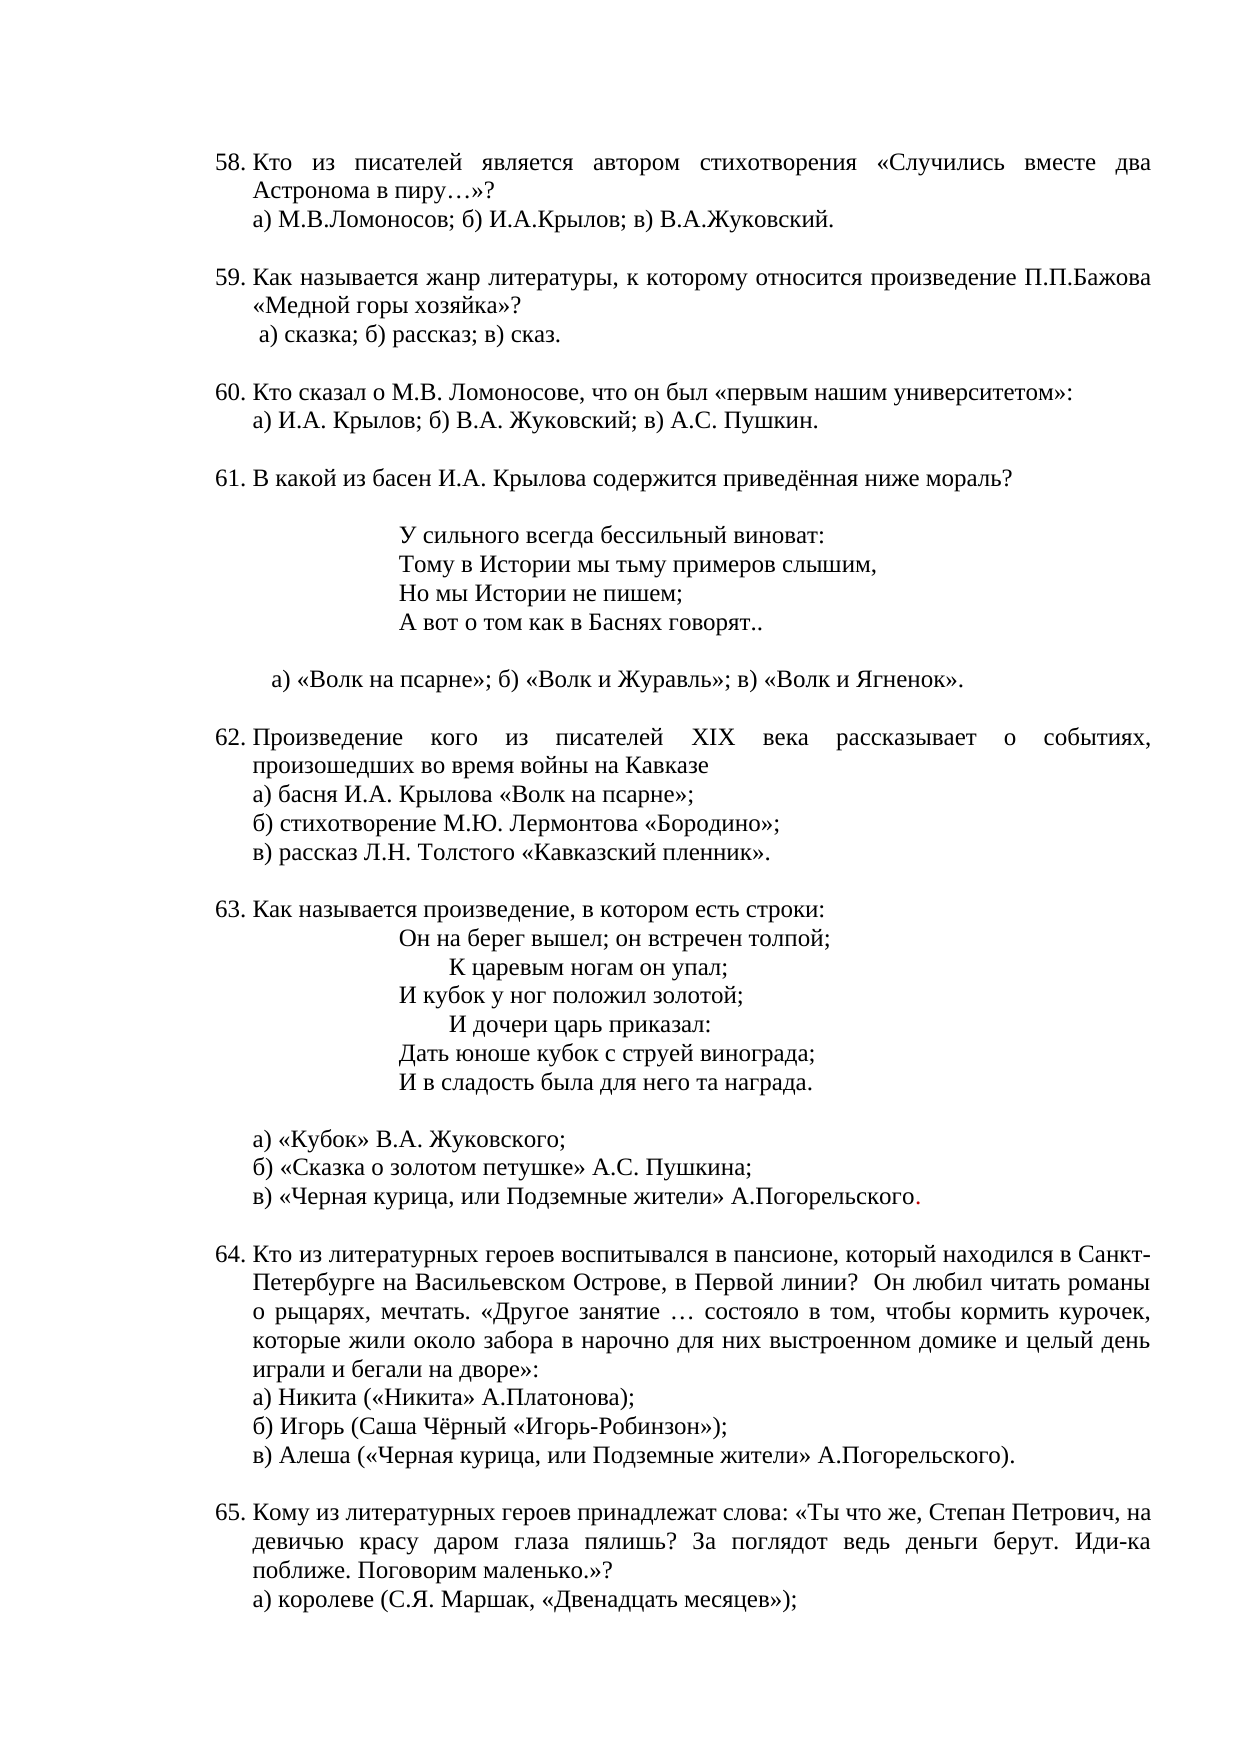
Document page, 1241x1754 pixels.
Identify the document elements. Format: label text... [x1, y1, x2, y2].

text У сильного всегда бессильный виноват: Тому в Истории мы тьму примеров слышим, Но мы Истории не пишем; А вот о том как в Баснях говорят.. [399, 521, 1152, 636]
list В какой из басен И.А. Крылова содержится приведённая ниже мораль? [215, 463, 1152, 492]
text а) сказка; б) рассказ; в) сказ. [252, 319, 1152, 348]
text а) «Кубок» В.А. Жуковского; [252, 1124, 1152, 1152]
text б) «Сказка о золотом петушке» А.С. Пушкина; [252, 1152, 1152, 1181]
text а) М.В.Ломоносов; б) И.А.Крылов; в) В.А.Жуковский. [252, 204, 1152, 233]
text а) басня И.А. Крылова «Волк на псарне»; [252, 779, 1152, 808]
list Как называется жанр литературы, к которому относится произведение П.П.Бажова «Медной горы хозяйка»? [215, 262, 1152, 319]
list Произведение кого из писателей XIX века рассказывает о событиях, произошедших во время войны на Кавказе [215, 722, 1152, 779]
text а) «Волк на псарне»; б) «Волк и Журавль»; в) «Волк и Ягненок». [177, 664, 1152, 693]
text а) Никита («Никита» А.Платонова); [252, 1382, 1152, 1411]
text в) рассказ Л.Н. Толстого «Кавказский пленник». [252, 837, 1152, 866]
list Кому из литературных героев принадлежат слова: «Ты что же, Степан Петрович, на девичью красу даром глаза пялишь? За поглядот ведь деньги берут. Иди-ка поближе. Поговорим маленько.»? [215, 1497, 1152, 1584]
text в) «Черная курица, или Подземные жители» А.Погорельского. [252, 1181, 1152, 1210]
text б) Игорь (Саша Чёрный «Игорь-Робинзон»); [177, 1411, 1152, 1440]
text а) И.А. Крылов; б) В.А. Жуковский; в) А.С. Пушкин. [252, 406, 1152, 434]
text б) стихотворение М.Ю. Лермонтова «Бородино»; [252, 808, 1152, 837]
list Как называется произведение, в котором есть строки: [215, 894, 1152, 923]
text в) Алеша («Черная курица, или Подземные жители» А.Погорельского). [252, 1440, 1152, 1469]
text Он на берег вышел; он встречен толпой; К царевым ногам он упал; И кубок у ног положил золотой; И дочери царь приказал: Дать юноше кубок с струей винограда; И в сладость была для него та награда. [399, 923, 1152, 1124]
list Кто из литературных героев воспитывался в пансионе, который находился в Санкт-Петербурге на Васильевском Острове, в Первой линии? Он любил читать романы о рыцарях, мечтать. «Другое занятие … состояло в том, чтобы кормить курочек, которые жили около забора в нарочно для них выстроенном домике и целый день играли и бегали на дворе»: [215, 1239, 1152, 1382]
list Кто сказал о М.В. Ломоносове, что он был «первым нашим университетом»: [215, 377, 1152, 406]
text а) королеве (С.Я. Маршак, «Двенадцать месяцев»); [252, 1584, 1152, 1612]
list Кто из писателей является автором стихотворения «Случились вместе два Астронома в пиру…»? [215, 147, 1152, 204]
